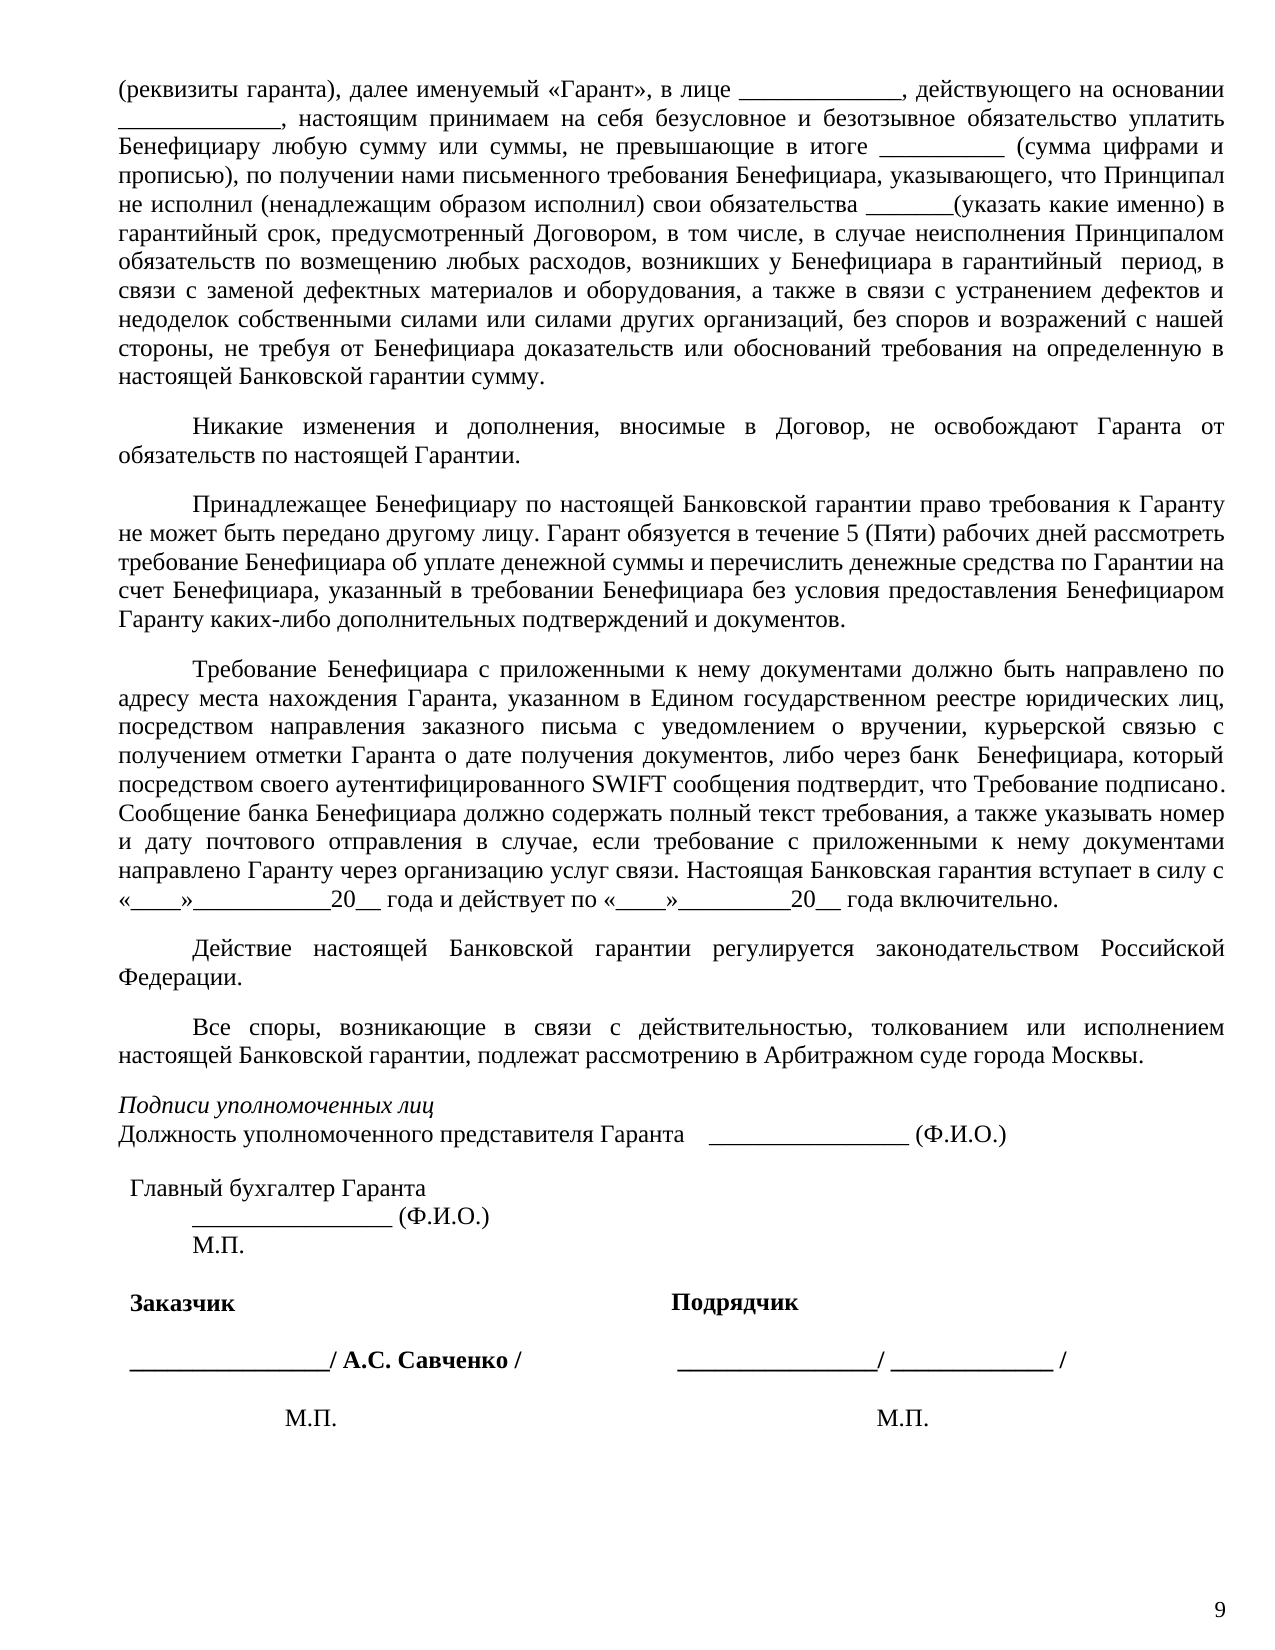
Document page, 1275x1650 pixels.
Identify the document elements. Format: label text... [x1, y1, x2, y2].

table_cell ________________/ _____________ / [660, 1345, 1218, 1403]
table_header Подрядчик [660, 1173, 1218, 1345]
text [118, 74, 1226, 390]
text Должность уполномоченного представителя Гаранта ________________ (Ф.И.О.) [118, 1119, 1226, 1148]
text Принадлежащее Бенефициару по настоящей Банковской гарантии право требования к Гаранту не может быть передано другому лицу. Гарант обязуется в течение 5 (Пяти) рабочих дней рассмотреть требование Бенефициара об уплате денежной суммы и перечислить денежные средства по Гарантии на счет Бенефициара, указанный в требовании Бенефициара без условия предоставления Бенефициаром Гаранту каких-либо дополнительных подтверждений и документов. [118, 489, 1226, 633]
text Требование Бенефициара с приложенными к нему документами должно быть направлено по адресу места нахождения Гаранта, указанном в Едином государственном реестре юридических лиц, посредством направления заказного письма с уведомлением о вручении, курьерской связью с получением отметки Гаранта о дате получения документов, либо через банк Бенефициара, который посредством своего аутентифицированного SWIFT сообщения подтвердит, что Требование подписано. Сообщение банка Бенефициара должно содержать полный текст требования, а также указывать номер и дату почтового отправления в случае, если требование с приложенными к нему документами направлено Гаранту через организацию услуг связи. Настоящая Банковская гарантия вступает в силу с «____»___________20__ года и действует по «____»_________20__ года включительно. [118, 654, 1226, 913]
table_cell ________________/ А.С. Савченко / [118, 1345, 660, 1403]
table_cell М.П. [660, 1403, 1218, 1460]
table_cell М.П. [118, 1403, 660, 1460]
table_header Главный бухгалтер Гаранта ________________ (Ф.И.О.) М.П. Заказчик [118, 1173, 660, 1345]
text Действие настоящей Банковской гарантии регулируется законодательством Российской Федерации. [118, 933, 1226, 991]
text Никакие изменения и дополнения, вносимые в Договор, не освобождают Гаранта от обязательств по настоящей Гарантии. [118, 411, 1226, 468]
text Подписи уполномоченных лиц [118, 1090, 1230, 1119]
text Все споры, возникающие в связи с действительностью, толкованием или исполнением настоящей Банковской гарантии, подлежат рассмотрению в Арбитражном суде города Москвы. [118, 1012, 1226, 1069]
